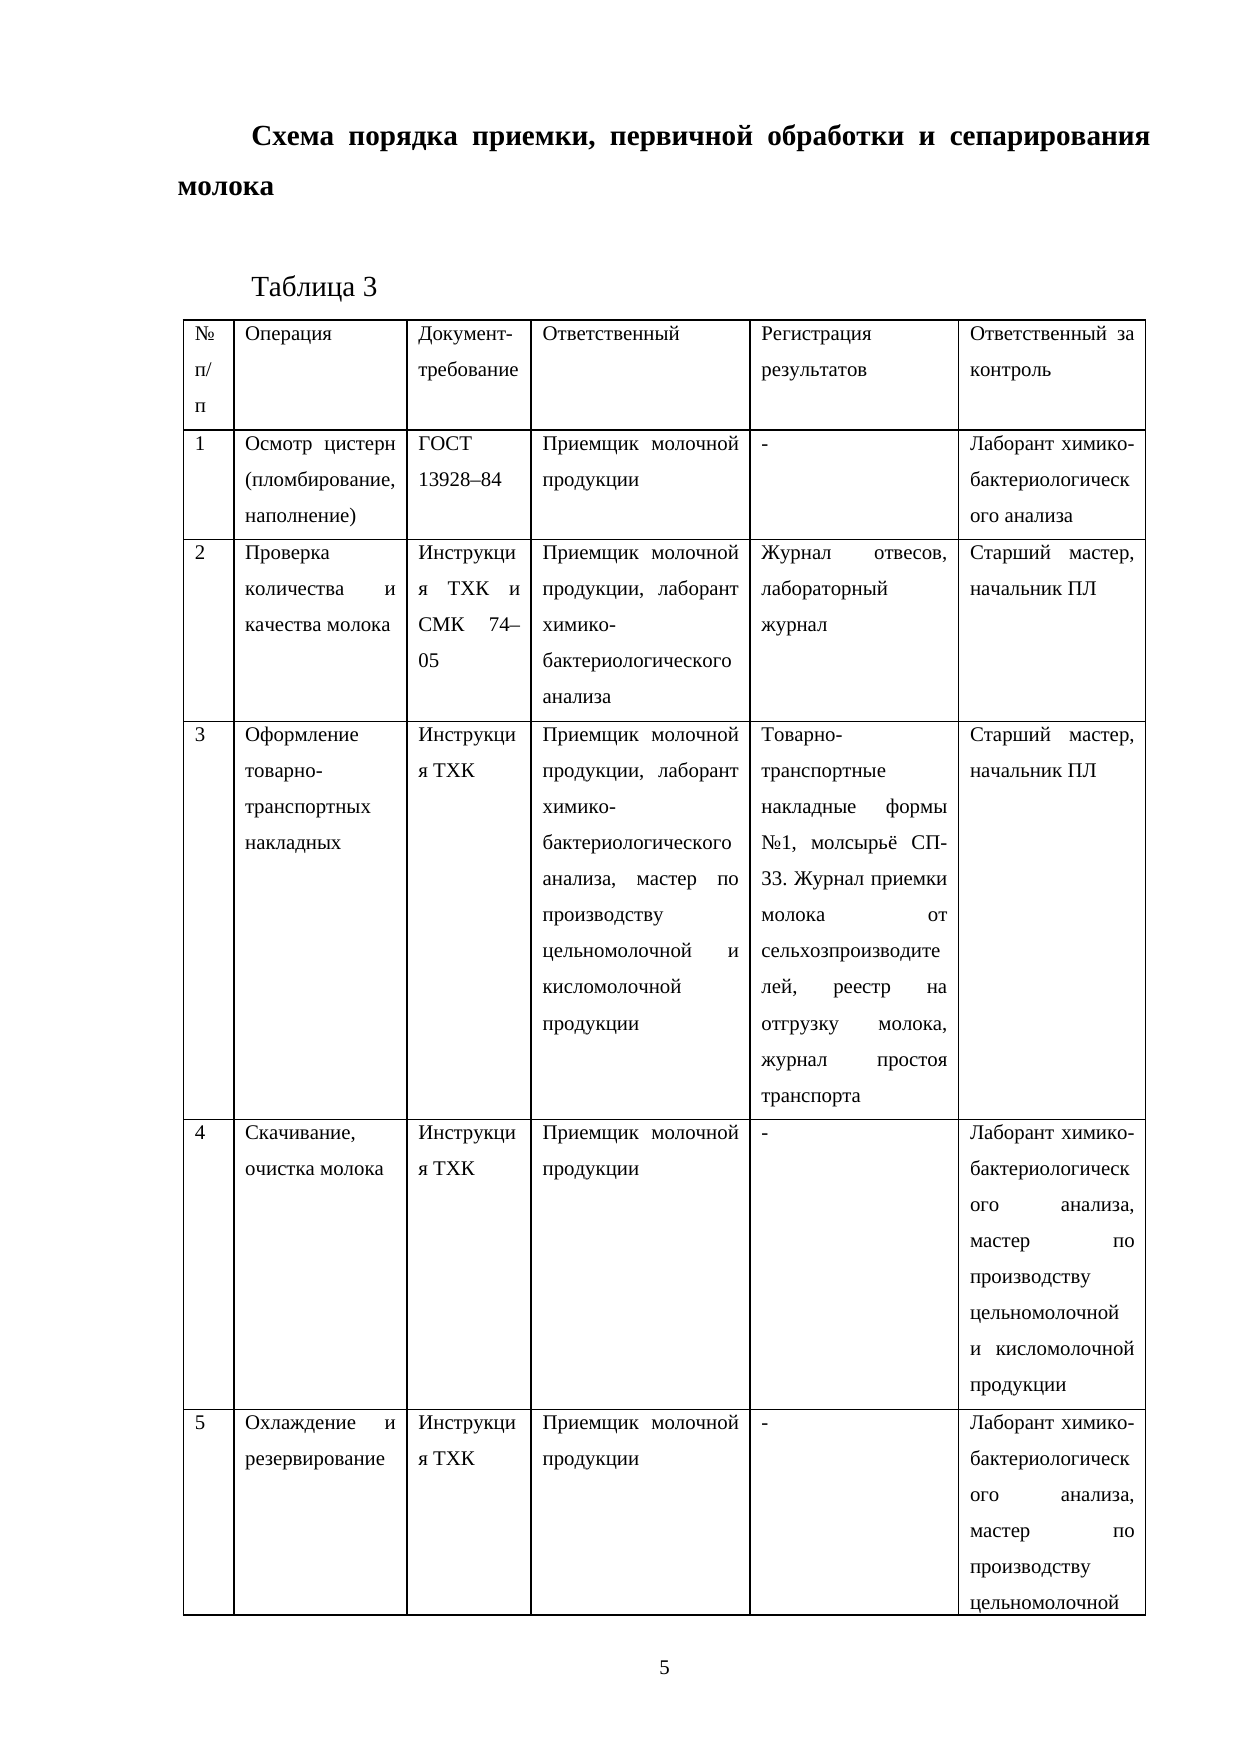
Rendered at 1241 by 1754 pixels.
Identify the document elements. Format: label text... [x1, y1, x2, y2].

table_cell Скачивание, очистка молока [235, 1120, 406, 1408]
table_cell Осмотр цистерн (пломбирование, наполнение) [235, 431, 406, 539]
table_cell 1 [184, 431, 233, 539]
table_cell 5 [184, 1410, 233, 1614]
table_cell ГОСТ 13928–84 [408, 431, 530, 539]
table_cell - [751, 1410, 958, 1614]
table_cell Лаборант химико-бактериологического анализа [959, 431, 1145, 539]
table_cell Проверка количества и качества молока [235, 540, 406, 721]
table_header Регистрация результатов [751, 321, 958, 429]
text Схема порядка приемки, первичной обработки и сепарирования молока [177, 118, 1152, 202]
table_header № п/п [184, 321, 233, 429]
table_cell Приемщик молочной продукции [532, 1120, 749, 1408]
table_header Ответственный [532, 321, 749, 429]
table_cell 3 [184, 722, 233, 1118]
table_cell Лаборант химико-бактериологического анализа, мастер по производству цельномолочной и кисломолочной продукции [959, 1120, 1145, 1408]
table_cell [235, 1410, 406, 1614]
table_cell - [751, 1120, 958, 1408]
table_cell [959, 1410, 1145, 1614]
table_cell Старший мастер, начальник ПЛ [959, 722, 1145, 1118]
table_cell Старший мастер, начальник ПЛ [959, 540, 1145, 721]
table_cell Оформление товарно-транспортных накладных [235, 722, 406, 1118]
table_cell Приемщик молочной продукции, лаборант химико-бактериологического анализа [532, 540, 749, 721]
table_cell - [751, 431, 958, 539]
table_cell 4 [184, 1120, 233, 1408]
table_header Операция [235, 321, 406, 429]
text Таблица 3 [177, 269, 1152, 303]
table_cell Приемщик молочной продукции [532, 431, 749, 539]
table_cell Инструкция ТХК [408, 722, 530, 1118]
table_header Ответственный за контроль [959, 321, 1145, 429]
table_cell Инструкция ТХК [408, 1410, 530, 1614]
table_cell Инструкция ТХК и СМК 74–05 [408, 540, 530, 721]
table_cell Товарно-транспортные накладные формы №1, молсырьё СП-33. Журнал приемки молока от сельхозпроизводителей, реестр на отгрузку молока, журнал простоя транспорта [751, 722, 958, 1118]
table_cell Приемщик молочной продукции, лаборант химико-бактериологического анализа, мастер по производству цельномолочной и кисломолочной продукции [532, 722, 749, 1118]
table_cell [532, 1410, 749, 1614]
table_cell Журнал отвесов, лабораторный журнал [751, 540, 958, 721]
table_cell 2 [184, 540, 233, 721]
table_cell Инструкция ТХК [408, 1120, 530, 1408]
table_header Документ-требование [408, 321, 530, 429]
